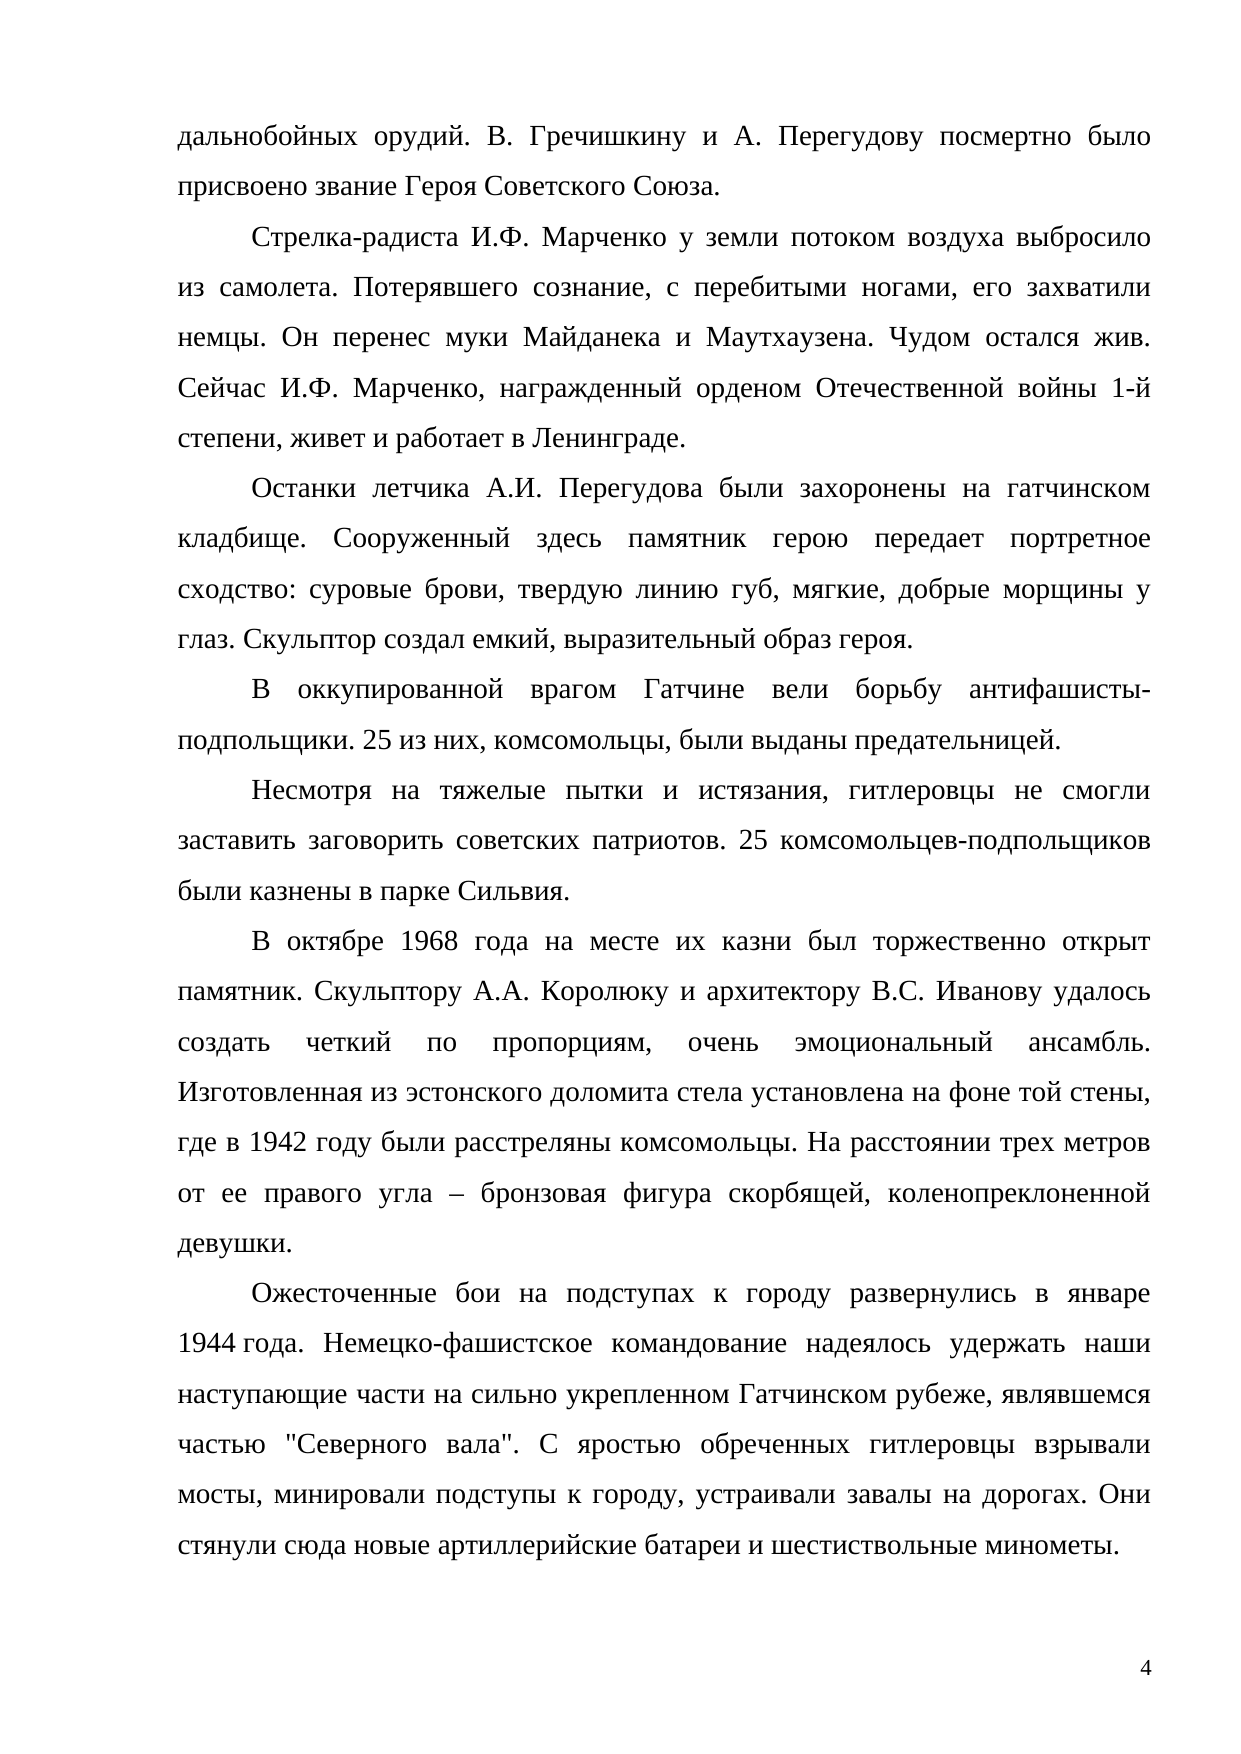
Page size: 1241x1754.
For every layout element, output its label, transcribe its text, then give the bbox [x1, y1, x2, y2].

text В оккупированной врагом Гатчине вели борьбу антифашисты-подпольщики. 25 из них, комсомольцы, были выданы предательницей. [177, 672, 1152, 755]
text Стрелка-радиста И.Ф. Марченко у земли потоком воздуха выбросило из самолета. Потерявшего сознание, с перебитыми ногами, его захватили немцы. Он перенес муки Майданека и Маутхаузена. Чудом остался жив. Сейчас И.Ф. Марченко, награжденный орденом Отечественной войны 1-й степени, живет и работает в Ленинграде. [177, 219, 1152, 453]
text Останки летчика А.И. Перегудова были захоронены на гатчинском кладбище. Сооруженный здесь памятник герою передает портретное сходство: суровые брови, твердую линию губ, мягкие, добрые морщины у глаз. Скульптор создал емкий, выразительный образ героя. [177, 470, 1152, 655]
text Несмотря на тяжелые пытки и истязания, гитлеровцы не смогли заставить заговорить советских патриотов. 25 комсомольцев-подпольщиков были казнены в парке Сильвия. [177, 772, 1152, 906]
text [177, 118, 1152, 202]
text Ожесточенные бои на подступах к городу развернулись в январе 1944 года. Немецко-фашистское командование надеялось удержать наши наступающие части на сильно укрепленном Гатчинском рубеже, являвшемся частью "Северного вала". С яростью обреченных гитлеровцы взрывали мосты, минировали подступы к городу, устраивали завалы на дорогах. Они стянули сюда новые артиллерийские батареи и шестиствольные минометы. [177, 1275, 1152, 1560]
text В октябре 1968 года на месте их казни был торжественно открыт памятник. Скульптору А.А. Королюку и архитектору В.С. Иванову удалось создать четкий по пропорциям, очень эмоциональный ансамбль. Изготовленная из эстонского доломита стела установлена на фоне той стены, где в 1942 году были расстреляны комсомольцы. На расстоянии трех метров от ее правого угла – бронзовая фигура скорбящей, коленопреклоненной девушки. [177, 923, 1152, 1258]
